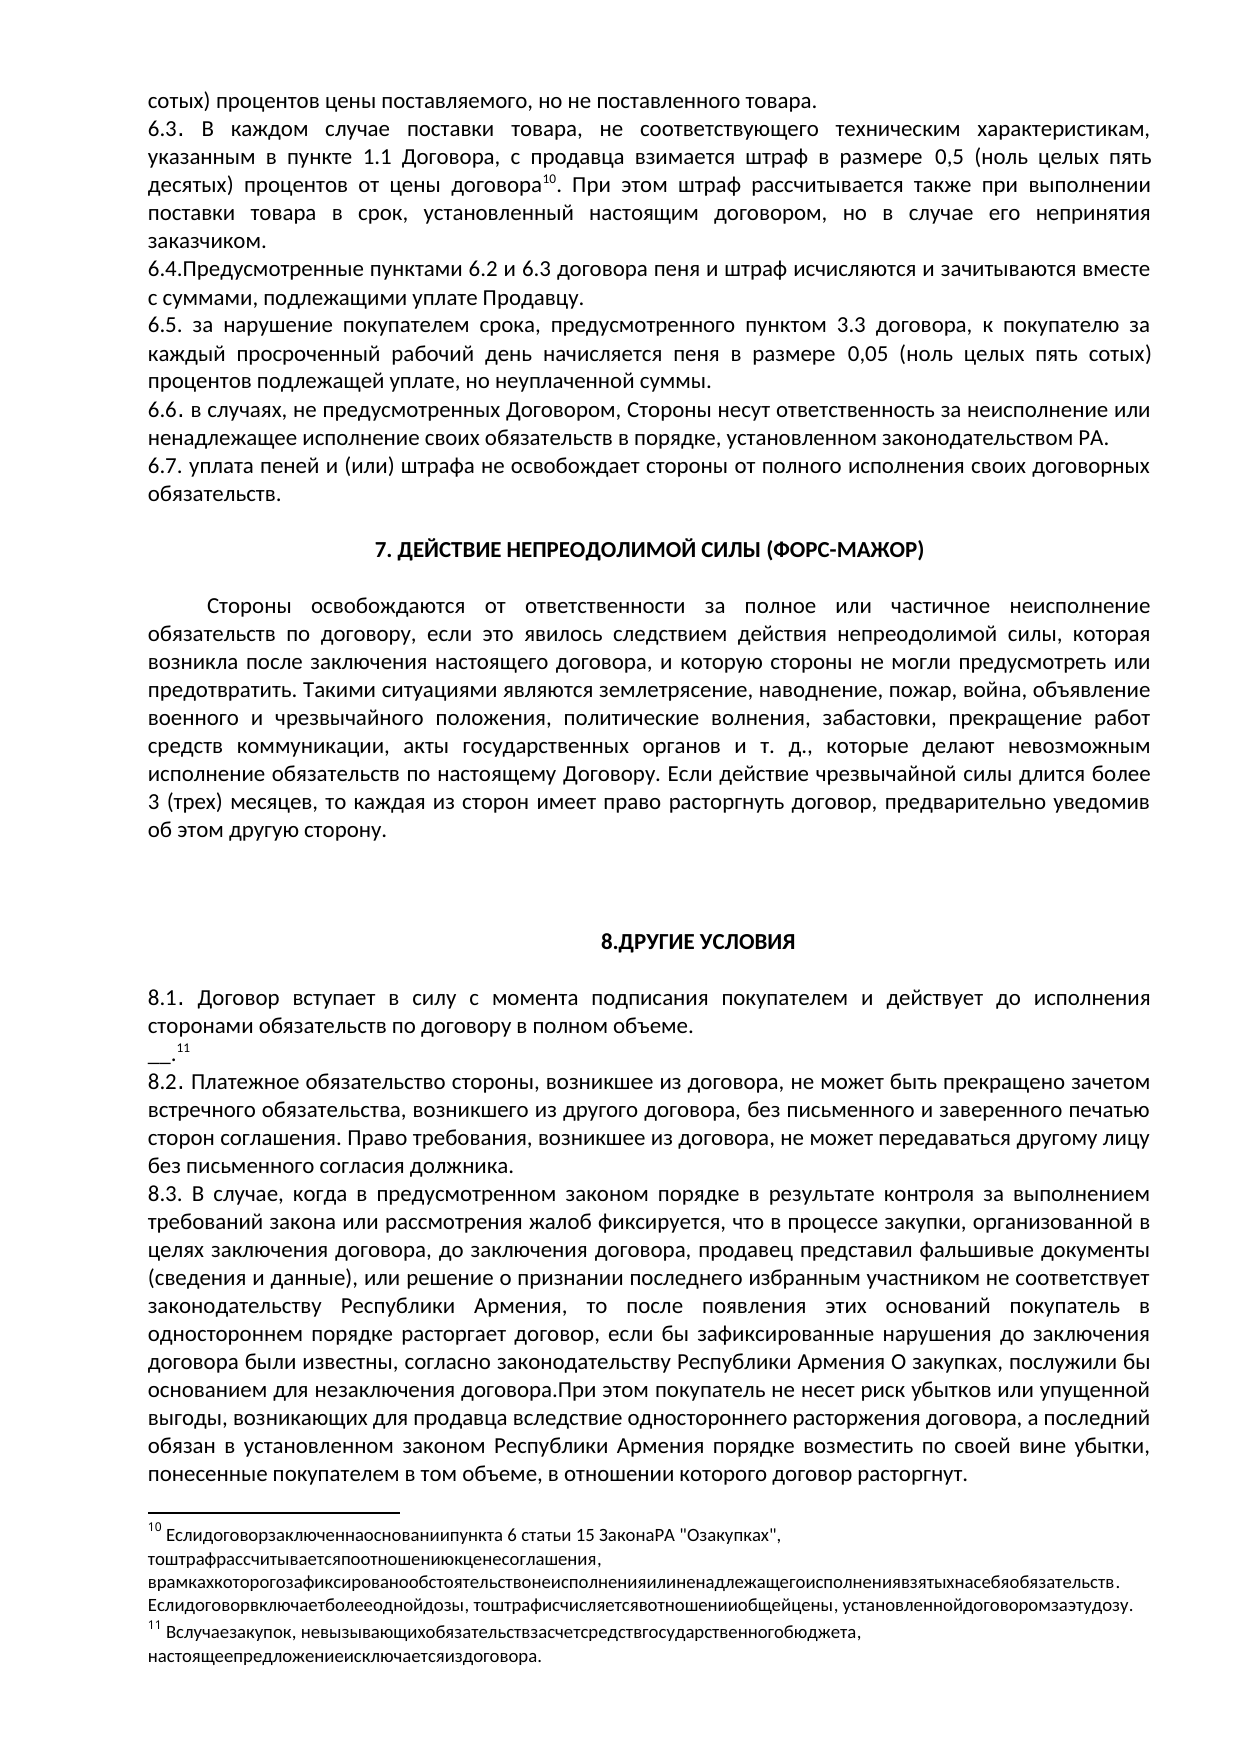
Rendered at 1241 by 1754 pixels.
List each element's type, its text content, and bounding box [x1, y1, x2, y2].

text 8.ДРУГИЕ УСЛОВИЯ [244, 927, 1152, 955]
text 8.2․ Платежное обязательство стороны, возникшее из договора, не может быть прекращено зачетом встречного обязательства, возникшего из другого договора, без письменного и заверенного печатью сторон соглашения. Право требования, возникшее из договора, не может передаваться другому лицу без письменного согласия должника. [148, 1067, 1152, 1179]
text 6.4.Предусмотренные пунктами 6.2 и 6.3 договора пеня и штраф исчисляются и зачитываются вместе с суммами, подлежащими уплате Продавцу. [148, 254, 1152, 311]
text 8.3. В случае, когда в предусмотренном законом порядке в результате контроля за выполнением требований закона или рассмотрения жалоб фиксируется, что в процессе закупки, организованной в целях заключения договора, до заключения договора, продавец представил фальшивые документы (сведения и данные), или решение о признании последнего избранным участником не соответствует законодательству Республики Армения, то после появления этих оснований покупатель в одностороннем порядке расторгает договор, если бы зафиксированные нарушения до заключения договора были известны, согласно законодательству Республики Армения О закупках, послужили бы основанием для незаключения договора.При этом покупатель не несет риск убытков или упущенной выгоды, возникающих для продавца вследствие одностороннего расторжения договора, а последний обязан в установленном законом Республики Армения порядке возместить по своей вине убытки, понесенные покупателем в том объеме, в отношении которого договор расторгнут. [148, 1179, 1152, 1487]
text 7. ДЕЙСТВИЕ НЕПРЕОДОЛИМОЙ СИЛЫ (ФОРС-МАЖОР) [148, 535, 1152, 563]
list 6.5. за нарушение покупателем срока, предусмотренного пунктом 3.3 договора, к покупателю за каждый просроченный рабочий день начисляется пеня в размере 0,05 (ноль целых пять сотых) процентов подлежащей уплате, но неуплаченной суммы. [148, 311, 1152, 395]
list 6.3․ В каждом случае поставки товара, не соответствующего техническим характеристикам, указанным в пункте 1.1 Договора, с продавца взимается штраф в размере 0,5 (ноль целых пять десятых) процентов от цены договора. При этом штраф рассчитывается также при выполнении поставки товара в срок, установленный настоящим договором, но в случае его непринятия заказчиком. [148, 114, 1152, 254]
text 8.1․ Договор вступает в силу с момента подписания покупателем и действует до исполнения сторонами обязательств по договору в полном объеме. [148, 983, 1152, 1039]
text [148, 86, 1152, 114]
text 6.7. уплата пеней и (или) штрафа не освобождает стороны от полного исполнения своих договорных обязательств. [148, 451, 1152, 507]
list 6.6․ в случаях, не предусмотренных Договором, Стороны несут ответственность за неисполнение или ненадлежащее исполнение своих обязательств в порядке, установленном законодательством РА. [148, 395, 1152, 451]
text __. [148, 1039, 1152, 1067]
text Стороны освобождаются от ответственности за полное или частичное неисполнение обязательств по договору, если это явилось следствием действия непреодолимой силы, которая возникла после заключения настоящего договора, и которую стороны не могли предусмотреть или предотвратить. Такими ситуациями являются землетрясение, наводнение, пожар, война, объявление военного и чрезвычайного положения, политические волнения, забастовки, прекращение работ средств коммуникации, акты государственных органов и т. д., которые делают невозможным исполнение обязательств по настоящему Договору. Если действие чрезвычайной силы длится более 3 (трех) месяцев, то каждая из сторон имеет право расторгнуть договор, предварительно уведомив об этом другую сторону. [148, 591, 1152, 843]
